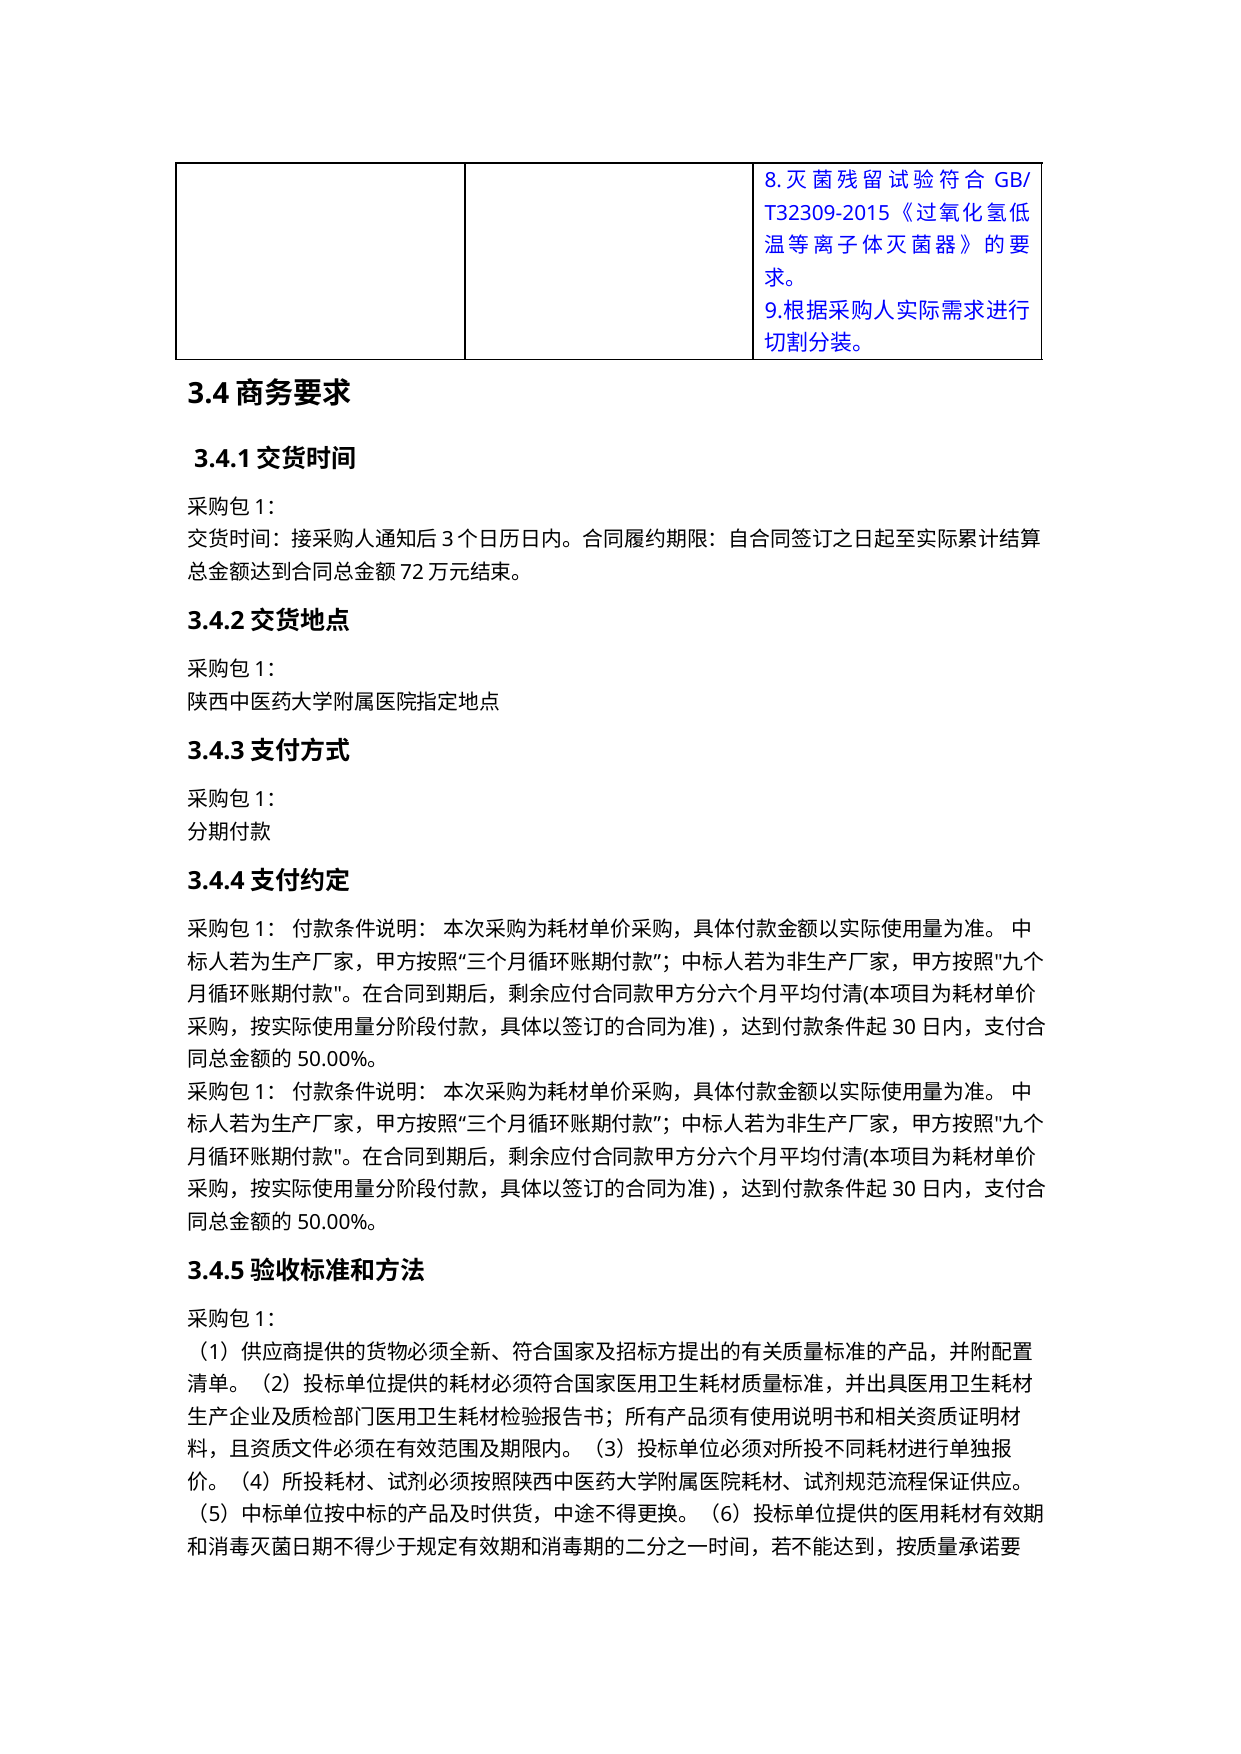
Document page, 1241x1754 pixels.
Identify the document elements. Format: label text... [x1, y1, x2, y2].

text 3.4.4支付约定 [187, 848, 1053, 913]
text 采购包1： [187, 783, 1053, 815]
text 陕西中医药大学附属医院指定地点 [187, 685, 1053, 718]
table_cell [754, 164, 1041, 358]
text 采购包1： 付款条件说明： 本次采购为耗材单价采购，具体付款金额以实际使用量为准。 中标人若为生产厂家，甲方按照“三个月循环账期付款”；中标人若为非生产厂家，甲方按照"九个月循环账期付款"。在合同到期后，剩余应付合同款甲方分六个月平均付清(本项目为耗材单价采购，按实际使用量分阶段付款，具体以签订的合同为准) ，达到付款条件起 30 日内，支付合同总金额的 50.00%。 [187, 913, 1053, 1075]
text 采购包1： 付款条件说明： 本次采购为耗材单价采购，具体付款金额以实际使用量为准。 中标人若为生产厂家，甲方按照“三个月循环账期付款”；中标人若为非生产厂家，甲方按照"九个月循环账期付款"。在合同到期后，剩余应付合同款甲方分六个月平均付清(本项目为耗材单价采购，按实际使用量分阶段付款，具体以签订的合同为准) ，达到付款条件起 30 日内，支付合同总金额的 50.00%。 [187, 1075, 1053, 1238]
text 采购包1： [187, 490, 1053, 523]
text 3.4.2交货地点 [187, 588, 1053, 653]
table_cell 2 [177, 164, 464, 358]
text 3.4.3支付方式 [187, 718, 1053, 783]
text 交货时间：接采购人通知后3个日历日内。合同履约期限：自合同签订之日起至实际累计结算总金额达到合同总金额72万元结束。 [187, 523, 1053, 588]
text 3.4.1交货时间 [187, 425, 1053, 490]
text 3.4商务要求 [187, 360, 1053, 425]
text 分期付款 [187, 815, 1053, 848]
text 采购包1： [187, 653, 1053, 685]
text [187, 1335, 1053, 1563]
table_cell [466, 164, 752, 358]
text 3.4.5验收标准和方法 [187, 1238, 1053, 1303]
text 采购包1： [187, 1303, 1053, 1335]
